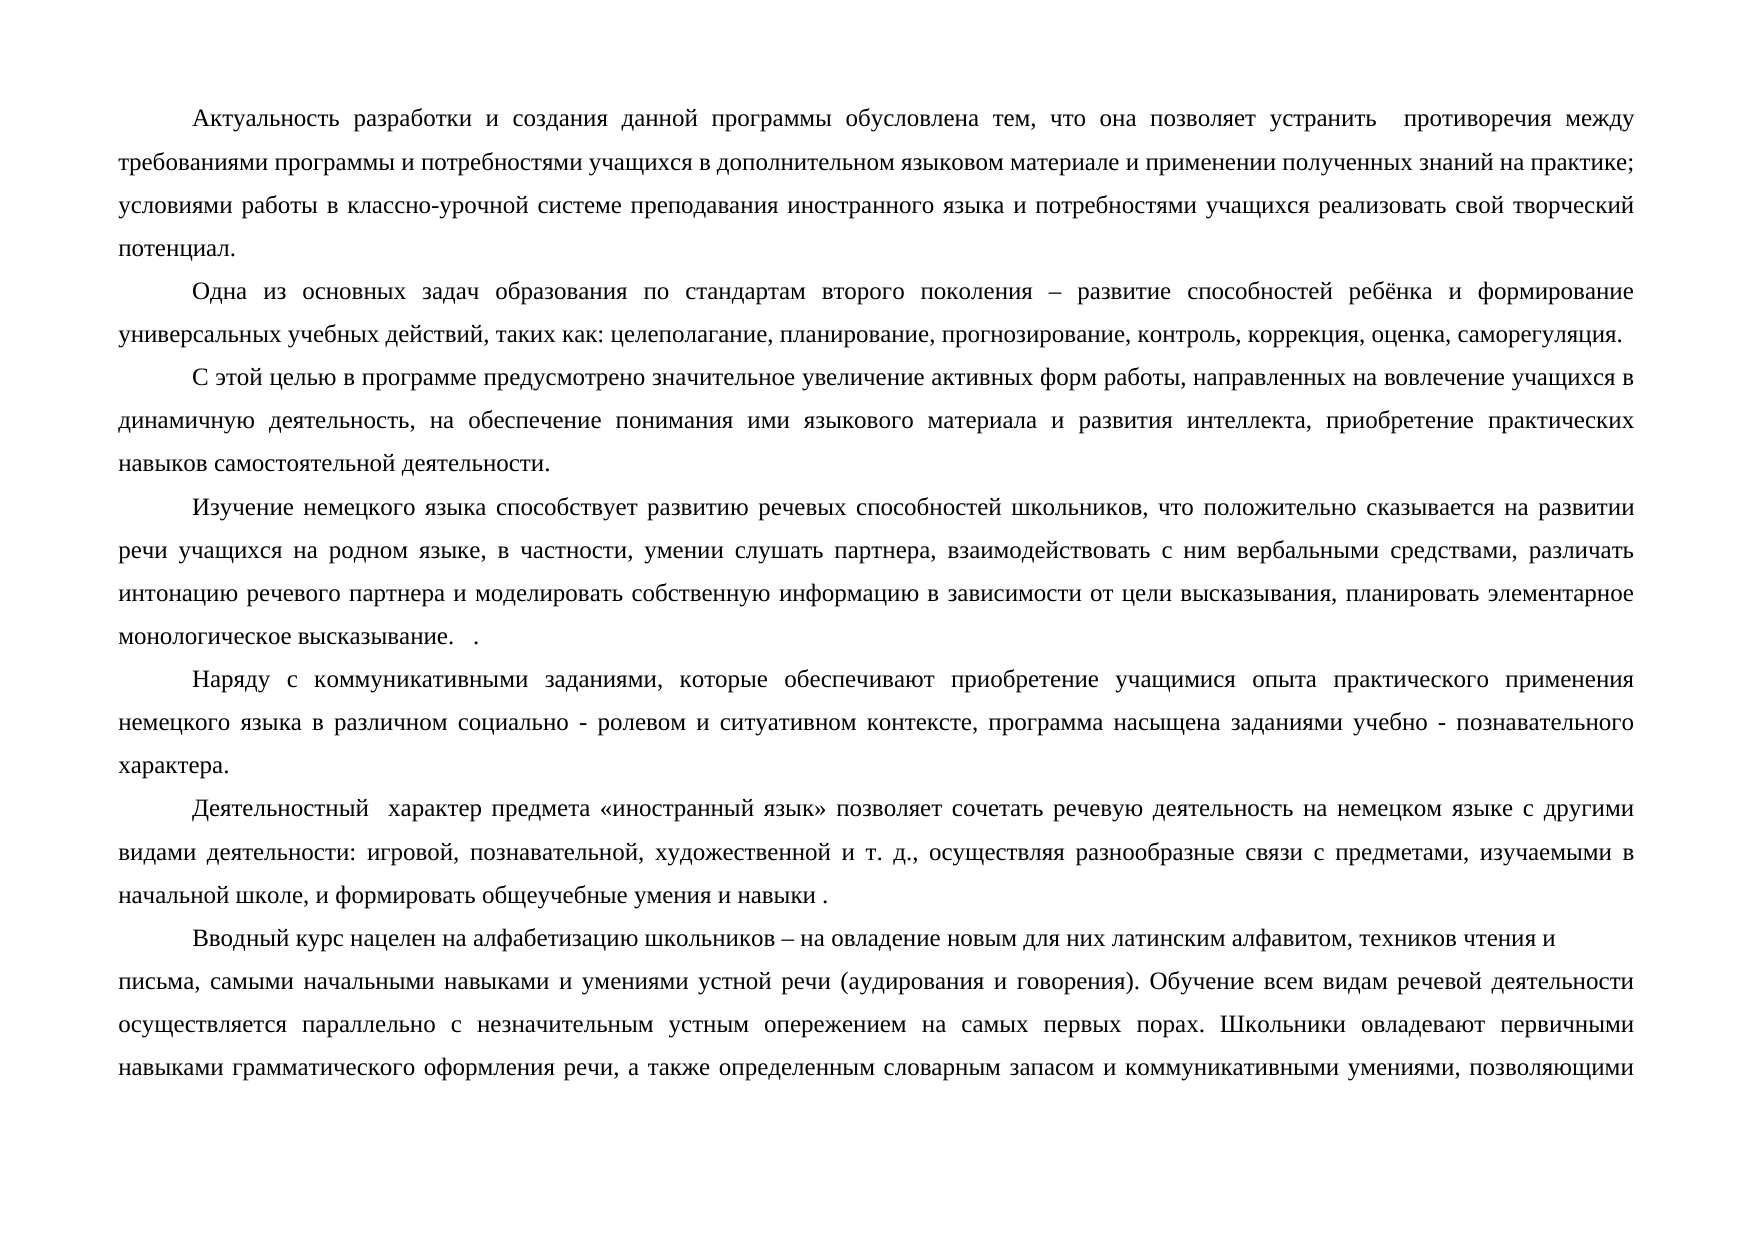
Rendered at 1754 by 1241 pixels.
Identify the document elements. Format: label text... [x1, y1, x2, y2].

text Вводный курс нацелен на алфабетизацию школьников – на овладение новым для них латинским алфавитом, техников чтения и [118, 923, 1636, 952]
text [118, 966, 1636, 1081]
text Наряду с коммуникативными заданиями, которые обеспечивают приобретение учащимися опыта практического применения немецкого языка в различном социально - ролевом и ситуативном контексте, программа насыщена заданиями учебно - познавательного характера. [118, 664, 1636, 779]
text С этой целью в программе предусмотрено значительное увеличение активных форм работы, направленных на вовлечение учащихся в динамичную деятельность, на обеспечение понимания ими языкового материала и развития интеллекта, приобретение практических навыков самостоятельной деятельности. [118, 362, 1636, 477]
text Актуальность разработки и создания данной программы обусловлена тем, что она позволяет устранить противоречия между требованиями программы и потребностями учащихся в дополнительном языковом материале и применении полученных знаний на практике; условиями работы в классно-урочной системе преподавания иностранного языка и потребностями учащихся реализовать свой творческий потенциал. [118, 103, 1636, 262]
text Деятельностный характер предмета «иностранный язык» позволяет сочетать речевую деятельность на немецком языке с другими видами деятельности: игровой, познавательной, художественной и т. д., осуществляя разнообразные связи с предметами, изучаемыми в начальной школе, и формировать общеучебные умения и навыки . [118, 793, 1636, 908]
text Одна из основных задач образования по стандартам второго поколения – развитие способностей ребёнка и формирование универсальных учебных действий, таких как: целеполагание, планирование, прогнозирование, контроль, коррекция, оценка, саморегуляция. [118, 276, 1636, 348]
text Изучение немецкого языка способствует развитию речевых способностей школьников, что положительно сказывается на развитии речи учащихся на родном языке, в частности, умении слушать партнера, взаимодействовать с ним вербальными средствами, различать интонацию речевого партнера и моделировать собственную информацию в зависимости от цели высказывания, планировать элементарное монологическое высказывание. . [118, 492, 1636, 650]
